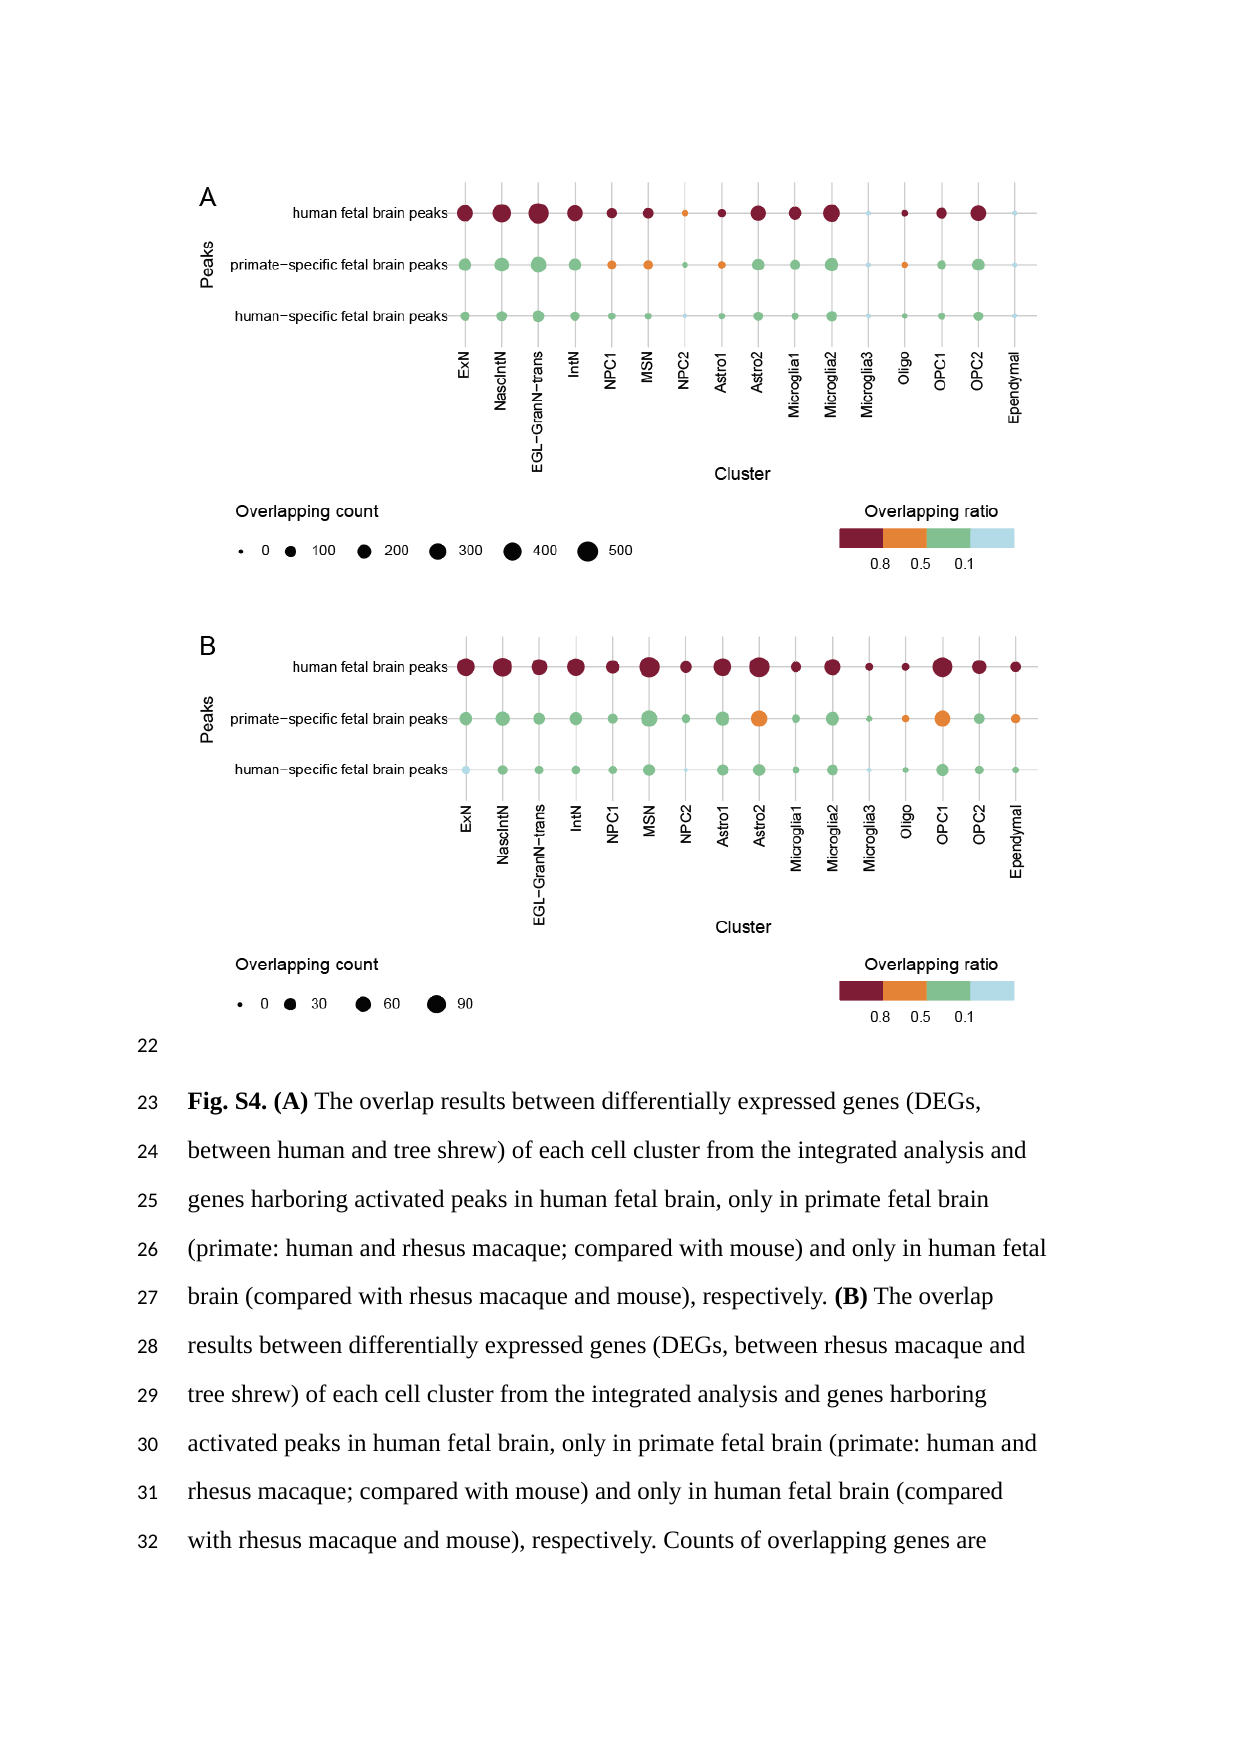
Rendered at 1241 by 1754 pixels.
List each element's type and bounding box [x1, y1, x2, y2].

picture [187, 162, 1053, 1052]
text [187, 1084, 1053, 1556]
